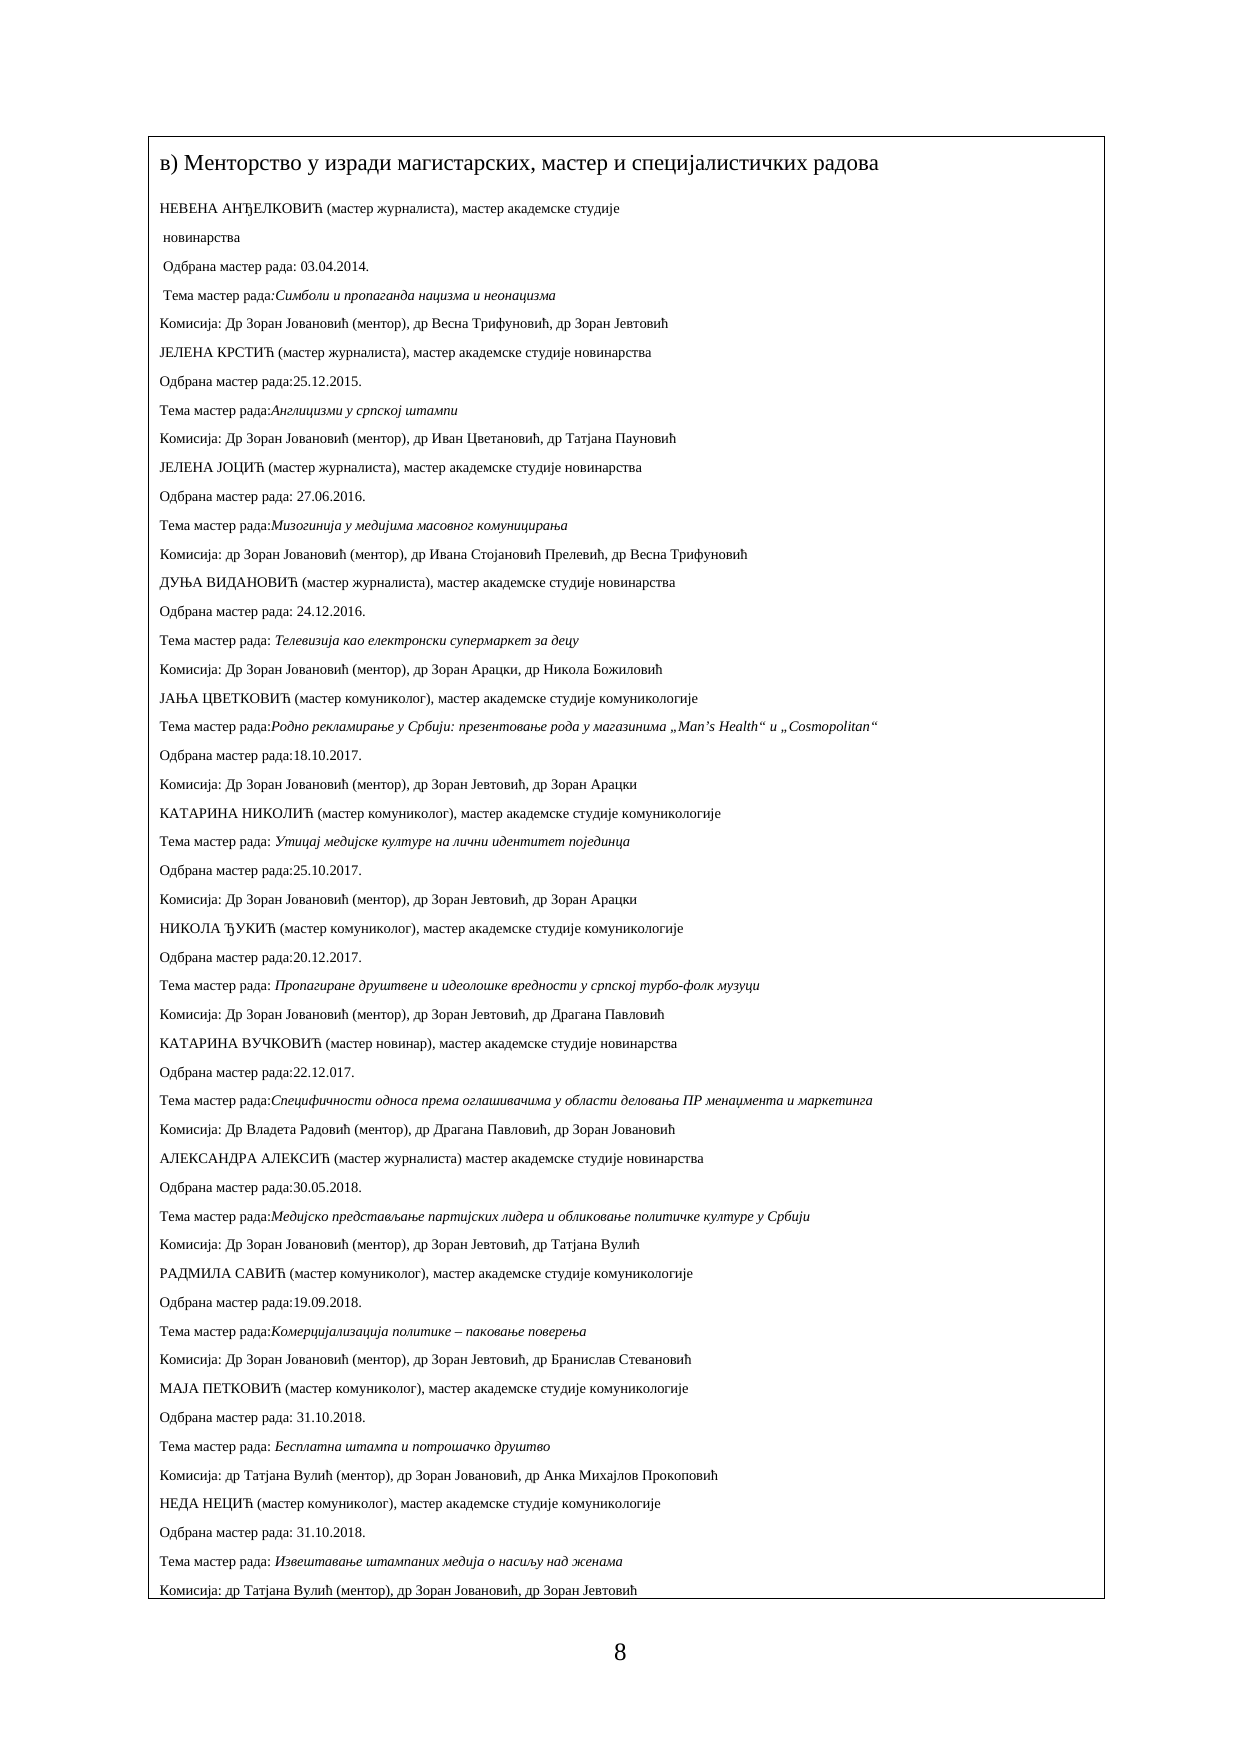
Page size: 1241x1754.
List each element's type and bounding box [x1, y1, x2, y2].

table_cell [149, 137, 1104, 1598]
